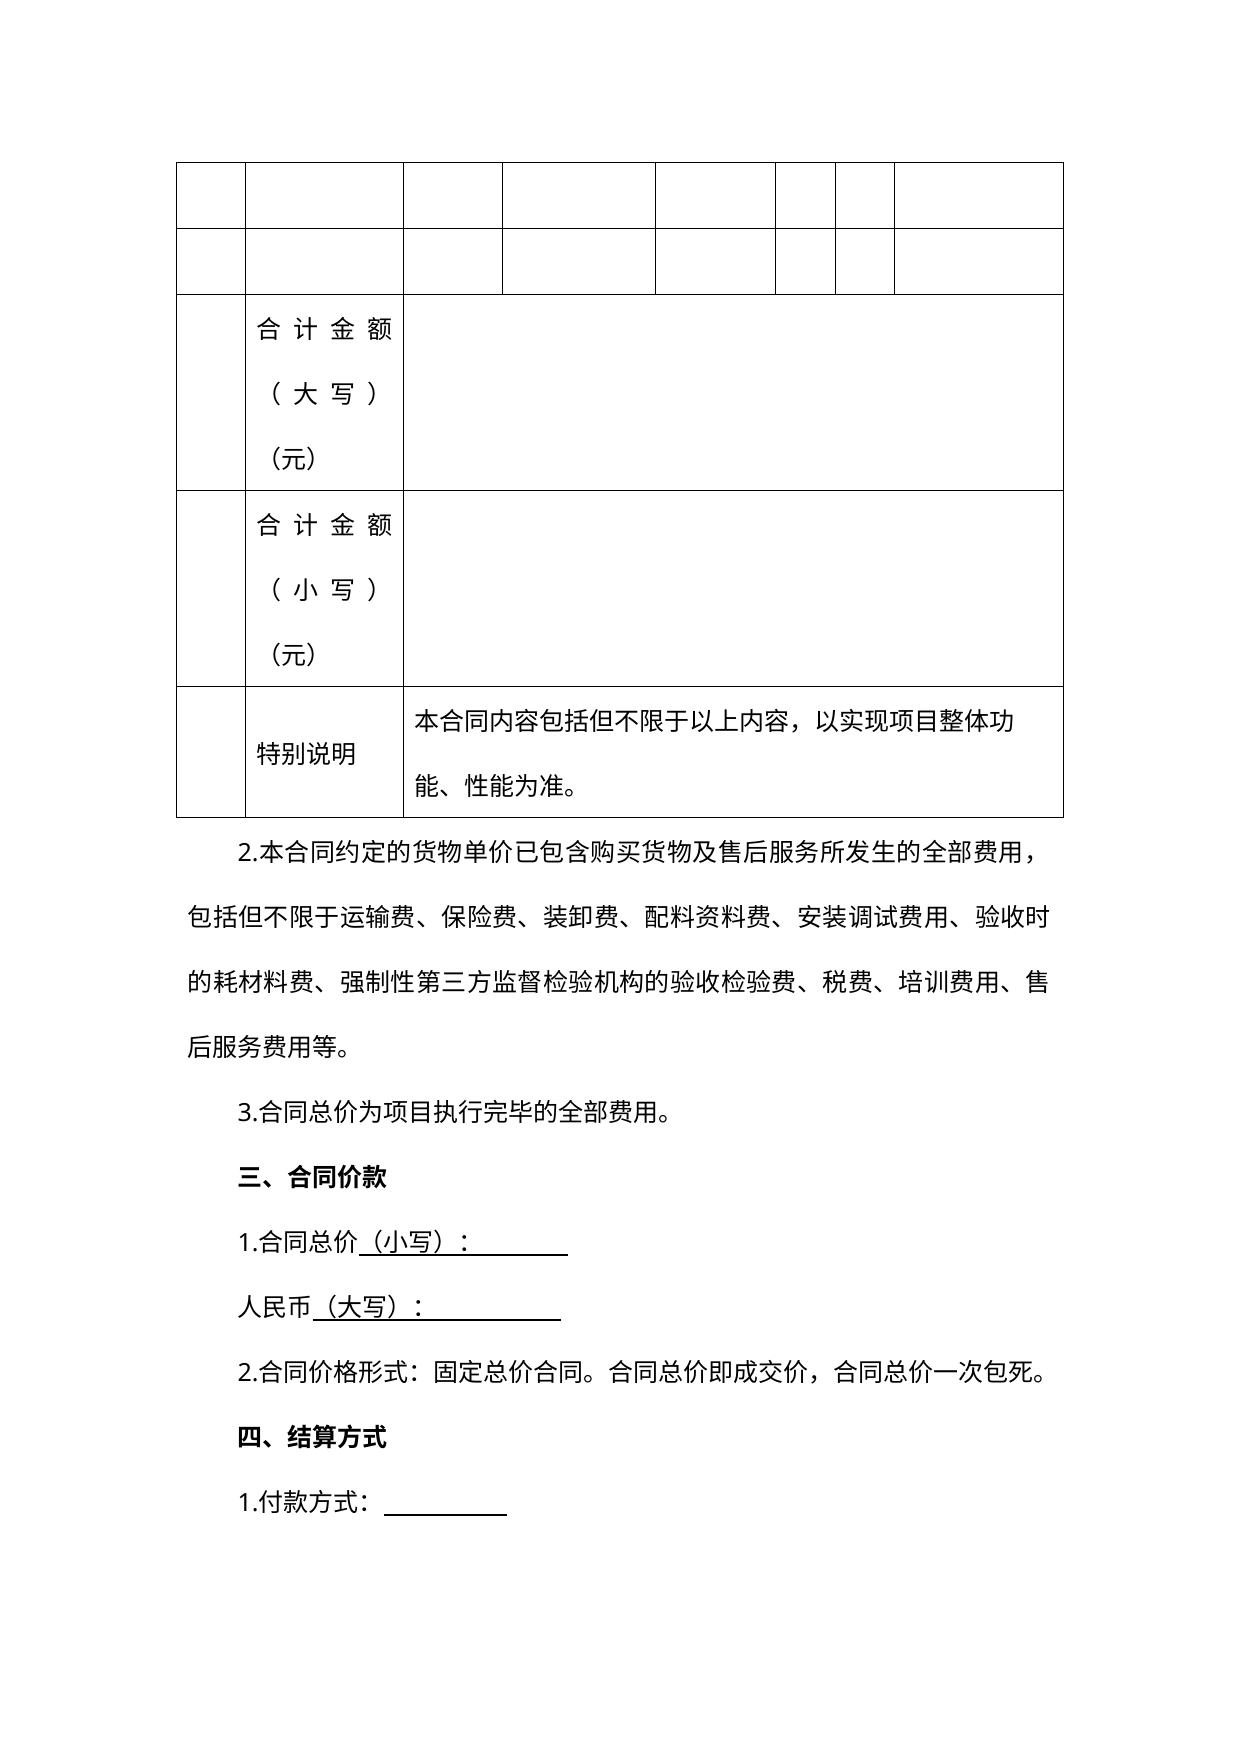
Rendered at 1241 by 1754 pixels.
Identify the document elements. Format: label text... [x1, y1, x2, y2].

table_cell [177, 229, 245, 294]
table_cell [404, 229, 502, 294]
table_cell 本合同内容包括但不限于以上内容，以实现项目整体功能、性能为准。 [404, 687, 1063, 817]
text 3.合同总价为项目执行完毕的全部费用。 [187, 1078, 1053, 1143]
table_cell [177, 687, 245, 817]
text 三、合同价款 [187, 1143, 1053, 1208]
table_cell [656, 163, 775, 228]
table_cell [246, 163, 403, 228]
text 1.合同总价（小写）： [187, 1208, 1053, 1273]
table_cell [836, 163, 894, 228]
text 2.本合同约定的货物单价已包含购买货物及售后服务所发生的全部费用，包括但不限于运输费、保险费、装卸费、配料资料费、安装调试费用、验收时的耗材料费、强制性第三方监督检验机构的验收检验费、税费、培训费用、售后服务费用等。 [187, 818, 1053, 1078]
table_cell [503, 229, 655, 294]
table_cell [895, 229, 1063, 294]
text 人民币（大写）： [187, 1273, 1053, 1338]
table_cell [776, 229, 835, 294]
table_cell [776, 163, 835, 228]
table_cell [177, 295, 245, 490]
text 1.付款方式： [187, 1468, 1053, 1533]
table_cell 特别说明 [246, 687, 403, 817]
table_cell [503, 163, 655, 228]
table_cell [656, 229, 775, 294]
table_cell [895, 163, 1063, 228]
table_cell 合计金额（大写）（元） [246, 295, 403, 490]
table_cell [404, 491, 1063, 686]
table_cell 合计金额（小写）（元） [246, 491, 403, 686]
table_cell [246, 229, 403, 294]
text 四、结算方式 [187, 1403, 1053, 1468]
table_cell [177, 163, 245, 228]
text 2.合同价格形式：固定总价合同。合同总价即成交价，合同总价一次包死。 [187, 1338, 1053, 1403]
table_cell [177, 491, 245, 686]
table_cell [836, 229, 894, 294]
table_cell [404, 163, 502, 228]
table_cell [404, 295, 1063, 490]
